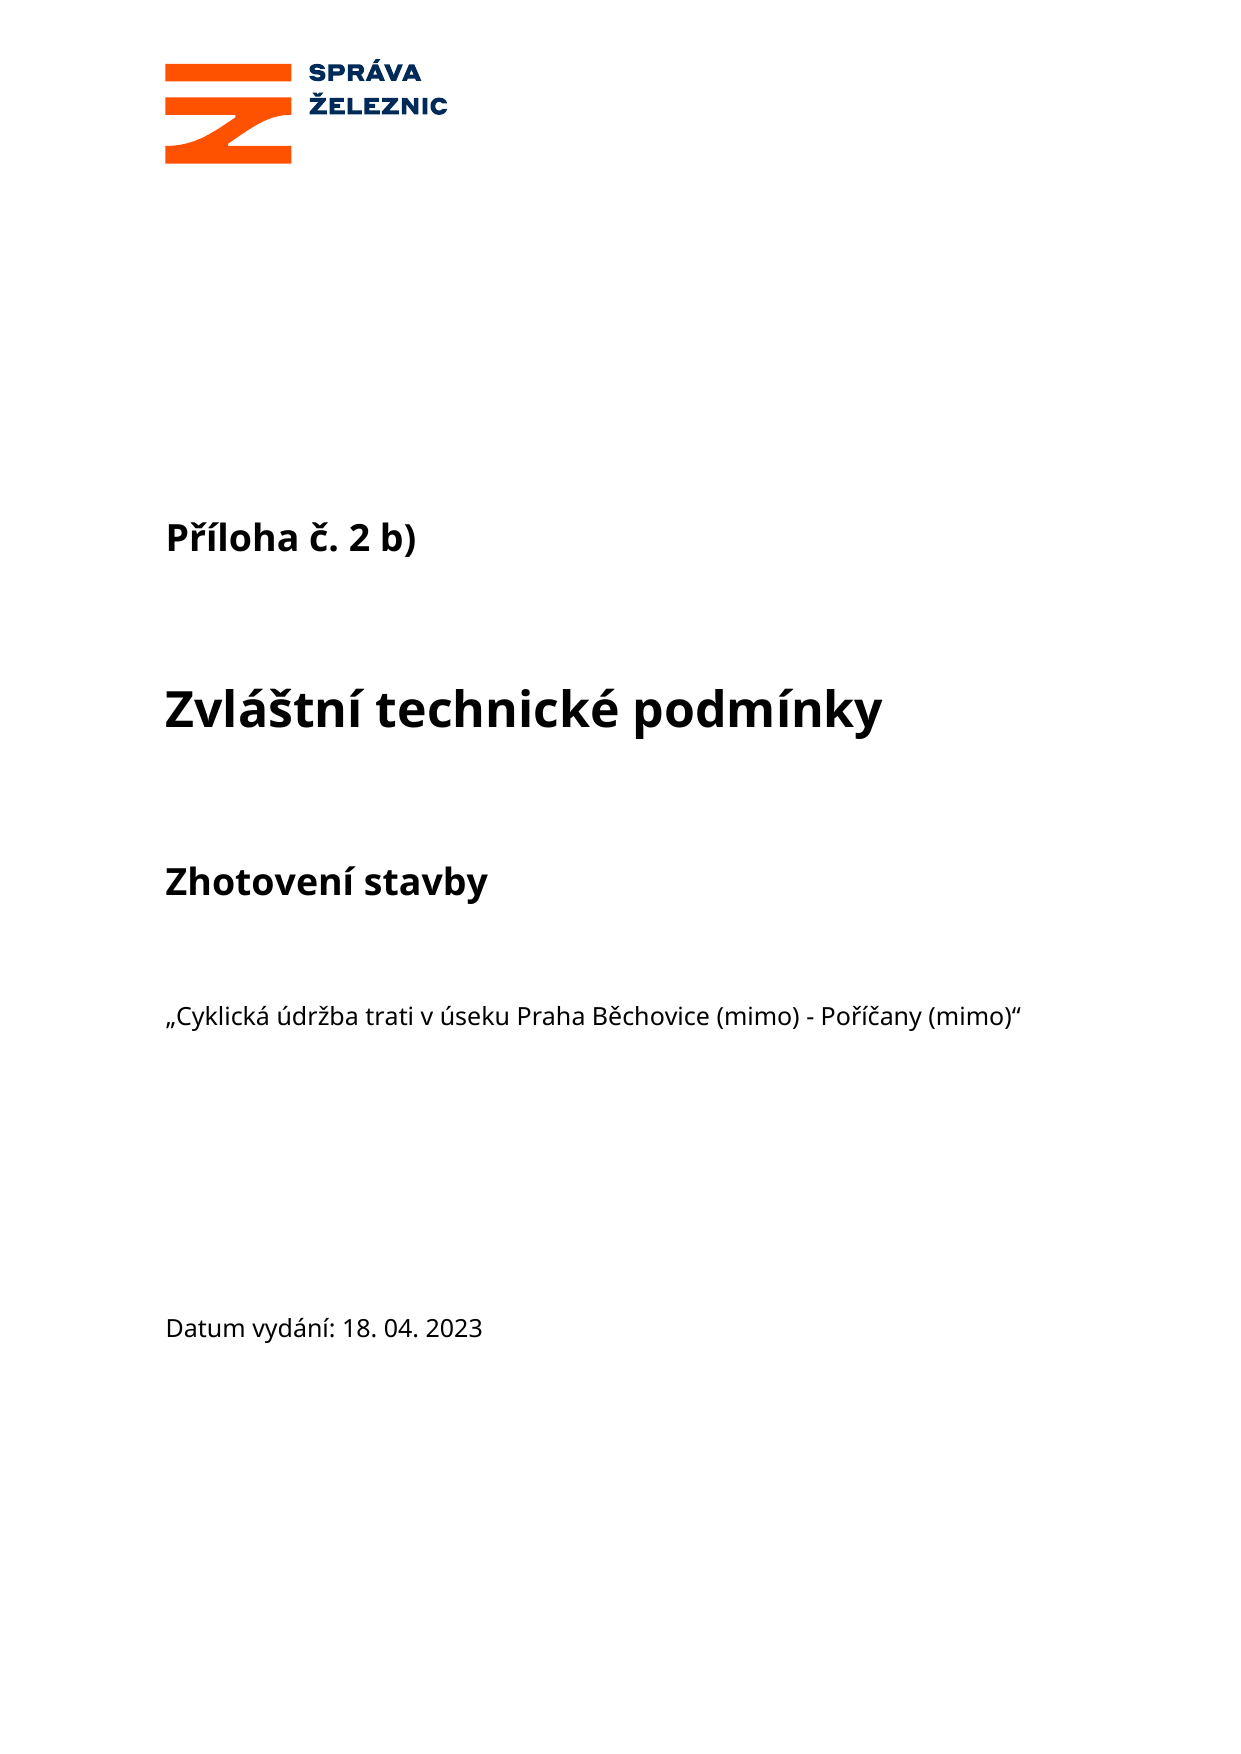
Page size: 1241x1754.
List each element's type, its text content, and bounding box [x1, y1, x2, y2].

text Zhotovení stavby [165, 855, 1075, 906]
text Příloha č. 2 b) [165, 512, 1075, 563]
text Datum vydání: 18. 04. 2023 [165, 1311, 1075, 1344]
text Zvláštní technické podmínky [165, 674, 1075, 742]
